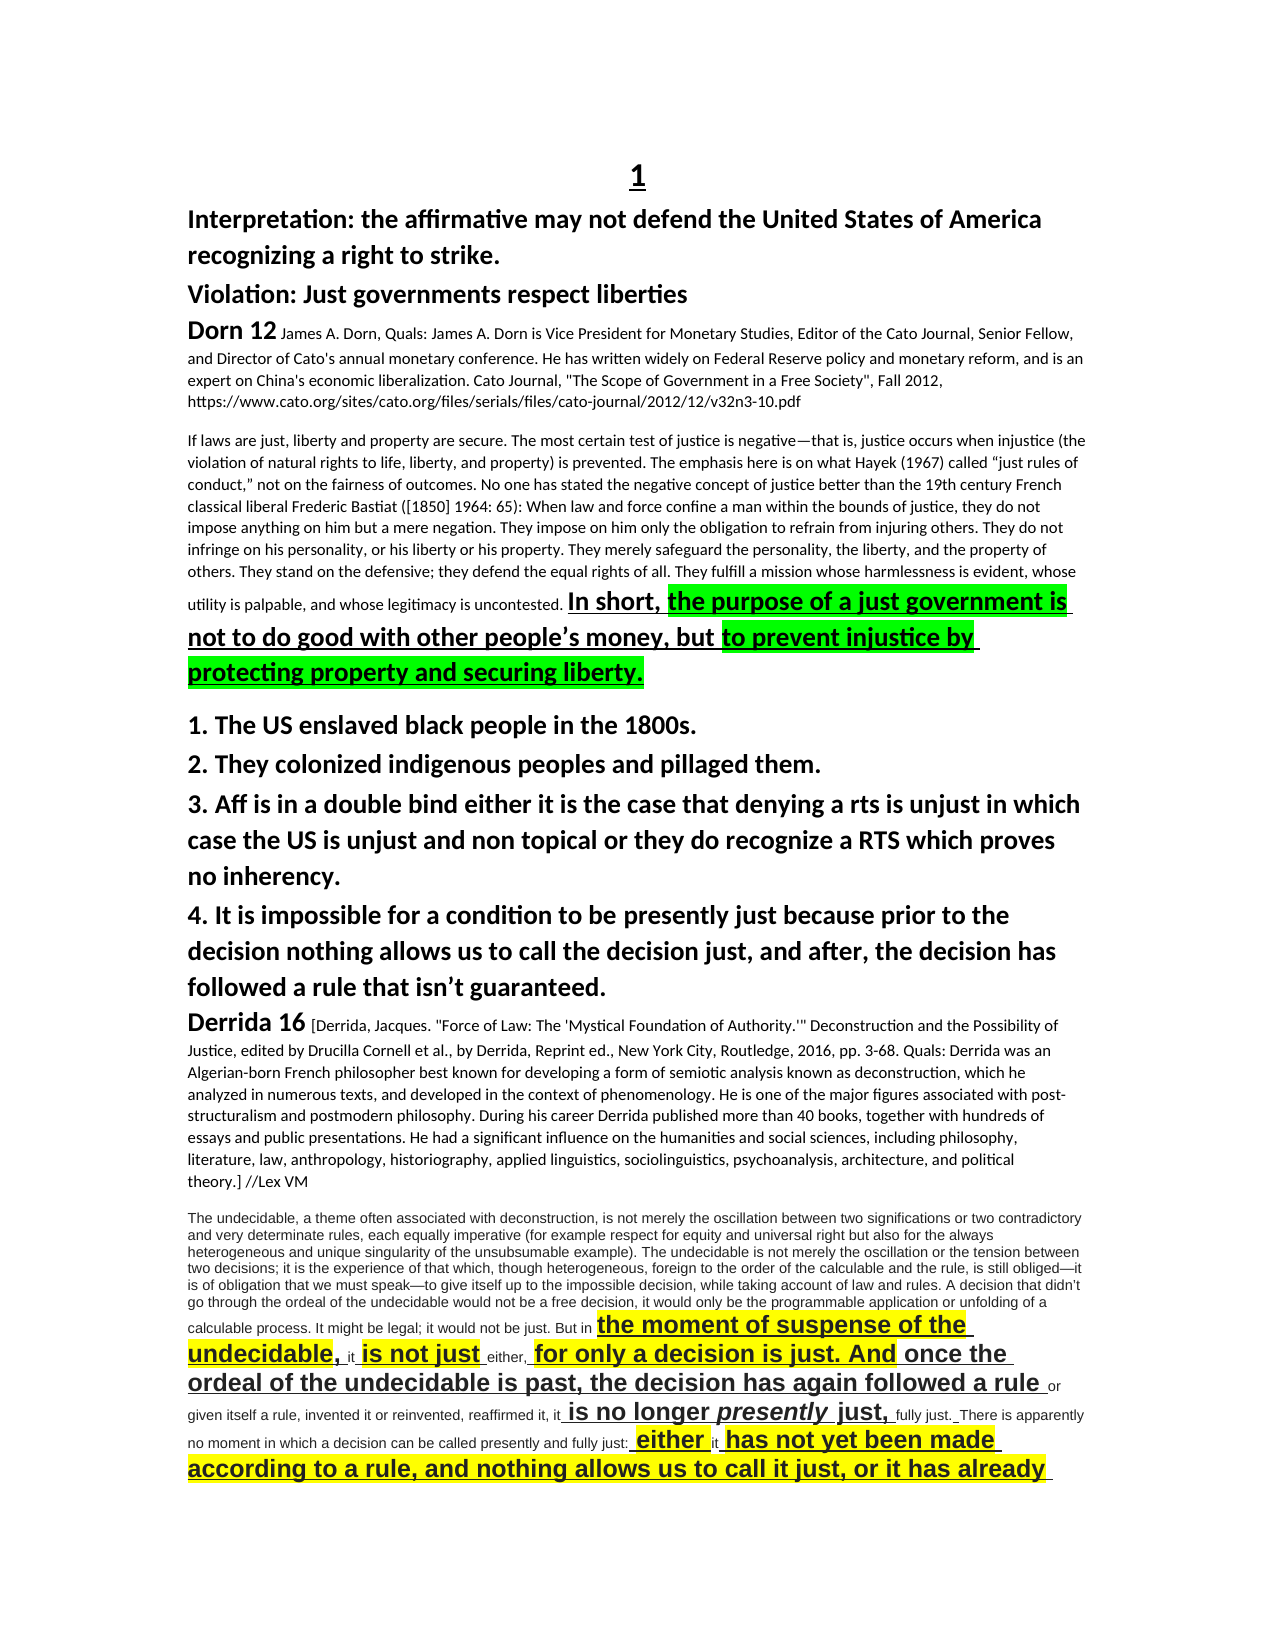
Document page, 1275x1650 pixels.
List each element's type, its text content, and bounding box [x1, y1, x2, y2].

subtitle 4. It is impossible for a condition to be presently just because prior to the decision nothing allows us to call the decision just, and after, the decision has followed a rule that isn’t guaranteed. [187, 898, 1087, 1003]
text Dorn 12 James A. Dorn, Quals: James A. Dorn is Vice President for Monetary Studies, Editor of the Cato Journal, Senior Fellow, and Director of Cato's annual monetary conference. He has written widely on Federal Reserve policy and monetary reform, and is an expert on China's economic liberalization. Cato Journal, "The Scope of Government in a Free Society", Fall 2012, https://www.cato.org/sites/cato.org/files/serials/files/cato-journal/2012/12/v32n3-10.pdf [187, 313, 1087, 412]
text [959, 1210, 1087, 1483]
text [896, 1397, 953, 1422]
subtitle 2. They colonized indigenous peoples and pillaged them. [187, 748, 1087, 781]
text Derrida 16 [Derrida, Jacques. "Force of Law: The 'Mystical Foundation of Authority.'" Deconstruction and the Possibility of Justice, edited by Drucilla Cornell et al., by Derrida, Reprint ed., New York City, Routledge, 2016, pp. 3-68. Quals: Derrida was an Algerian-born French philosopher best known for developing a form of semiotic analysis known as deconstruction, which he analyzed in numerous texts, and developed in the context of phenomenology. He is one of the major figures associated with post-structuralism and postmodern philosophy. During his career Derrida published more than 40 books, together with hundreds of essays and public presentations. He had a significant influence on the humanities and social sciences, including philosophy, literature, law, anthropology, historiography, applied linguistics, sociolinguistics, psychoanalysis, architecture, and political theory.] //Lex VM [187, 1005, 1087, 1192]
subtitle Interpretation: the affirmative may not defend the United States of America recognizing a right to strike. [187, 202, 1087, 271]
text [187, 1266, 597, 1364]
subtitle 1. The US enslaved black people in the 1800s. [187, 708, 1087, 741]
subtitle Violation: Just governments respect liberties [187, 278, 1087, 311]
text If laws are just, liberty and property are secure. The most certain test of justice is negative—that is, justice occurs when injustice (the violation of natural rights to life, liberty, and property) is prevented. The emphasis here is on what Hayek (1967) called “just rules of conduct,” not on the fairness of outcomes. No one has stated the negative concept of justice better than the 19th century French classical liberal Frederic Bastiat ([1850] 1964: 65): When law and force confine a man within the bounds of justice, they do not impose anything on him but a mere negation. They impose on him only the obligation to refrain from injuring others. They do not infringe on his personality, or his liberty or his property. They merely safeguard the personality, the liberty, and the property of others. They stand on the defensive; they defend the equal rights of all. They fulfill a mission whose harmlessness is evident, whose utility is palpable, and whose legitimacy is uncontested. In short, the purpose of a just government is not to do good with other people’s money, but to prevent injustice by protecting property and securing liberty. [187, 430, 1087, 689]
subtitle 1 [187, 154, 1087, 195]
subtitle 3. Aff is in a double bind either it is the case that denying a rts is unjust in which case the US is unjust and non topical or they do recognize a RTS which proves no inherency. [187, 787, 1087, 892]
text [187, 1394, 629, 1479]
